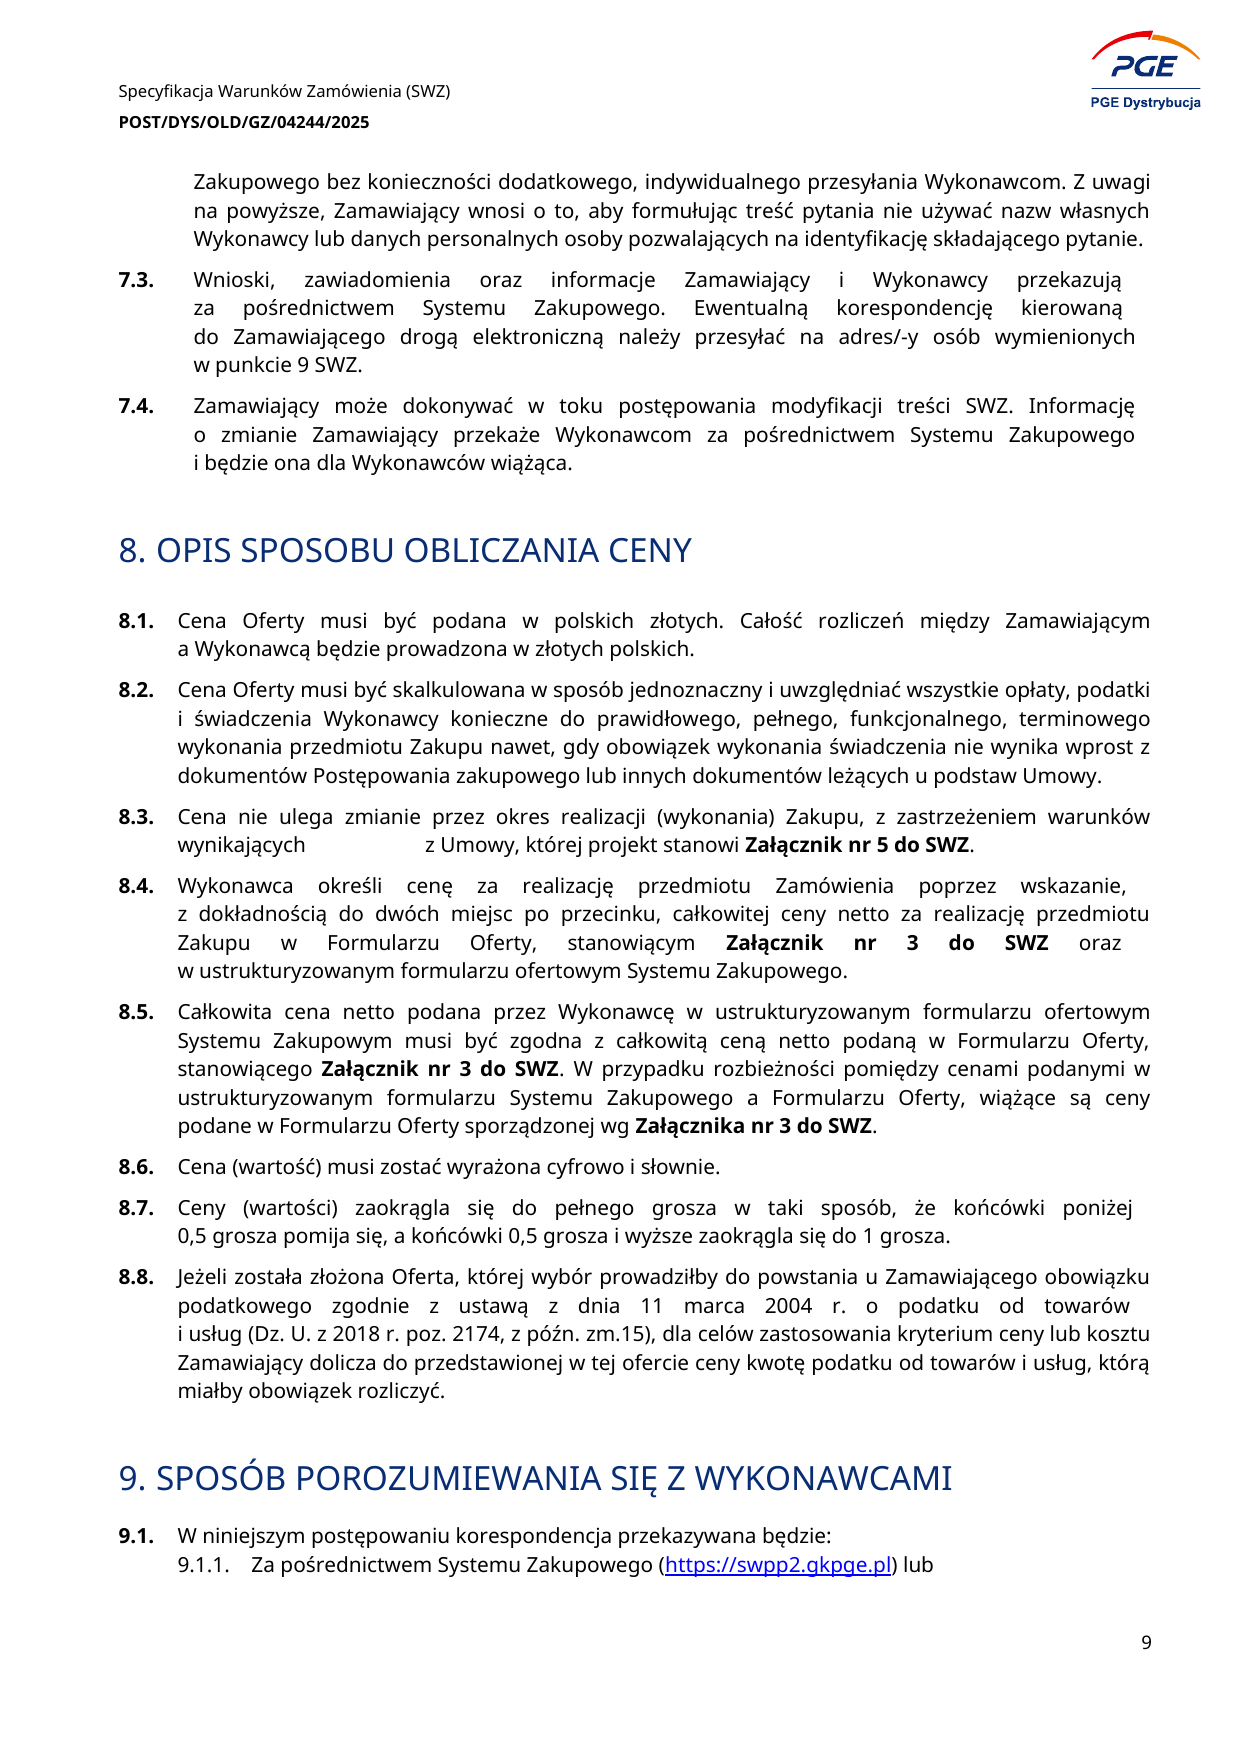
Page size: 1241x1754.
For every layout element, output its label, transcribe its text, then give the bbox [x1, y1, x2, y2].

list Wykonawca określi cenę za realizację przedmiotu Zamówienia poprzez wskazanie, z dokładnością do dwóch miejsc po przecinku, całkowitej ceny netto za realizację przedmiotu Zakupu w Formularzu Oferty, stanowiącym Załącznik nr 3 do SWZ oraz w ustrukturyzowanym formularzu ofertowym Systemu Zakupowego. [118, 871, 1152, 985]
list W niniejszym postępowaniu korespondencja przekazywana będzie: [118, 1522, 1152, 1550]
list Cena (wartość) musi zostać wyrażona cyfrowo i słownie. [118, 1152, 1152, 1181]
subtitle OPIS SPOSOBU OBLICZANIA CENY [118, 527, 1152, 572]
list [118, 167, 1152, 253]
list Cena Oferty musi być skalkulowana w sposób jednoznaczny i uwzględniać wszystkie opłaty, podatki i świadczenia Wykonawcy konieczne do prawidłowego, pełnego, funkcjonalnego, terminowego wykonania przedmiotu Zakupu nawet, gdy obowiązek wykonania świadczenia nie wynika wprost z dokumentów Postępowania zakupowego lub innych dokumentów leżących u podstaw Umowy. [118, 676, 1152, 789]
list Cena Oferty musi być podana w polskich złotych. Całość rozliczeń między Zamawiającym a Wykonawcą będzie prowadzona w złotych polskich. [118, 606, 1152, 663]
subtitle SPOSÓB POROZUMIEWANIA SIĘ Z WYKONAWCAMI [118, 1454, 1152, 1500]
list Wnioski, zawiadomienia oraz informacje Zamawiający i Wykonawcy przekazują za pośrednictwem Systemu Zakupowego. Ewentualną korespondencję kierowaną do Zamawiającego drogą elektroniczną należy przesyłać na adres/-y osób wymienionych w punkcie 9 SWZ. [118, 265, 1152, 379]
list Jeżeli została złożona Oferta, której wybór prowadziłby do powstania u Zamawiającego obowiązku podatkowego zgodnie z ustawą z dnia 11 marca 2004 r. o podatku od towarów i usług (Dz. U. z 2018 r. poz. 2174, z późn. zm.15), dla celów zastosowania kryterium ceny lub kosztu Zamawiający dolicza do przedstawionej w tej ofercie ceny kwotę podatku od towarów i usług, którą miałby obowiązek rozliczyć. [118, 1262, 1152, 1404]
list Ceny (wartości) zaokrągla się do pełnego grosza w taki sposób, że końcówki poniżej 0,5 grosza pomija się, a końcówki 0,5 grosza i wyższe zaokrągla się do 1 grosza. [118, 1193, 1152, 1250]
list Zamawiający może dokonywać w toku postępowania modyfikacji treści SWZ. Informację o zmianie Zamawiający przekaże Wykonawcom za pośrednictwem Systemu Zakupowego i będzie ona dla Wykonawców wiążąca. [118, 391, 1152, 477]
list Cena nie ulega zmianie przez okres realizacji (wykonania) Zakupu, z zastrzeżeniem warunków wynikających z Umowy, której projekt stanowi Załącznik nr 5 do SWZ. [118, 802, 1152, 859]
list Całkowita cena netto podana przez Wykonawcę w ustrukturyzowanym formularzu ofertowym Systemu Zakupowym musi być zgodna z całkowitą ceną netto podaną w Formularzu Oferty, stanowiącego Załącznik nr 3 do SWZ. W przypadku rozbieżności pomiędzy cenami podanymi w ustrukturyzowanym formularzu Systemu Zakupowego a Formularzu Oferty, wiążące są ceny podane w Formularzu Oferty sporządzonej wg Załącznika nr 3 do SWZ. [118, 997, 1152, 1139]
list Za pośrednictwem Systemu Zakupowego (https://swpp2.gkpge.pl) lub [177, 1550, 1152, 1578]
